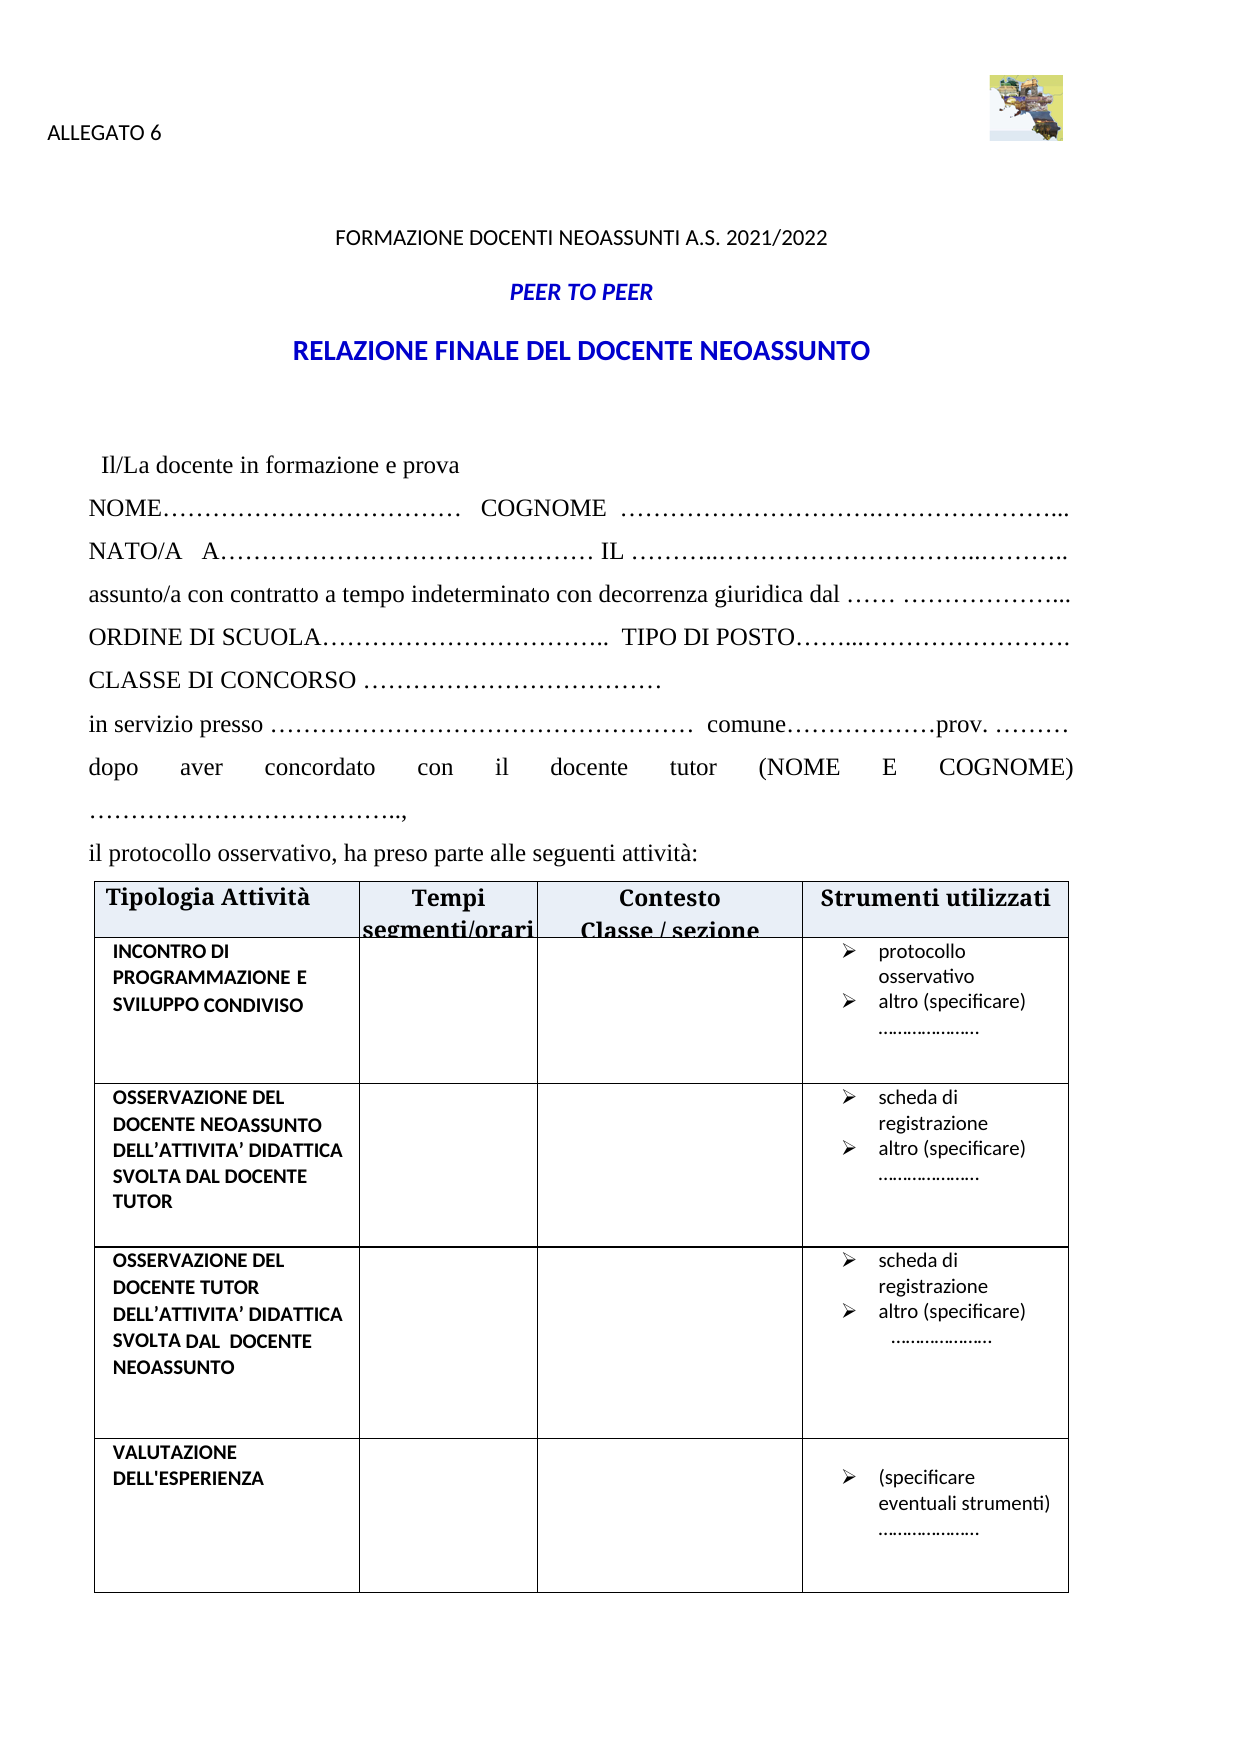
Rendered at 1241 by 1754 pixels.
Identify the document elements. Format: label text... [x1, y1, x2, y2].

table_cell protocollo osservativo altro (specificare) ………………… [803, 938, 1068, 1083]
text ORDINE DI SCUOLA…………………………….. TIPO DI POSTO……...……………………. CLASSE DI CONCORSO ……………………………… [88, 622, 1075, 694]
table_cell INCONTRO DI PROGRAMMAZIONE E SVILUPPO CONDIVISO [95, 938, 359, 1083]
table_cell [360, 1439, 537, 1592]
table_cell OSSERVAZIONE DEL DOCENTE TUTOR DELL’ATTIVITA’ DIDATTICA SVOLTA DAL DOCENTE NEOASSUNTO [95, 1248, 359, 1438]
table_header Strumenti utilizzati [803, 882, 1068, 937]
text RELAZIONE FINALE DEL DOCENTE NEOASSUNTO [29, 332, 1134, 368]
table_header Contesto Classe / sezione [538, 882, 802, 937]
text Il/La docente in formazione e prova [88, 450, 1075, 479]
table_cell scheda di registrazione altro (specificare) ………………… [803, 1084, 1068, 1246]
table_cell [360, 1248, 537, 1438]
text dopo aver concordato con il docente tutor (NOME E COGNOME) ……………………………….., [88, 752, 1075, 824]
text il protocollo osservativo, ha preso parte alle seguenti attività: [88, 838, 1075, 867]
table_cell scheda di registrazione altro (specificare) ………………… [803, 1248, 1068, 1438]
table_cell VALUTAZIONE DELL'ESPERIENZA [95, 1439, 359, 1592]
table_header Tipologia Attività [95, 882, 359, 937]
table_cell [538, 1439, 802, 1592]
text in servizio presso …………………………………………… comune………………prov. ……… [88, 709, 1075, 737]
table_cell [538, 1084, 802, 1246]
table_cell [360, 938, 537, 1083]
table_cell [360, 1084, 537, 1246]
picture [989, 75, 1063, 141]
text NOME……………………………… COGNOME ………………………….…………………... [88, 493, 1075, 522]
text PEER TO PEER [29, 277, 1134, 307]
table_cell (specificare eventuali strumenti) ………………… [803, 1439, 1068, 1592]
table_cell [538, 938, 802, 1083]
text FORMAZIONE DOCENTI NEOASSUNTI A.S. 2021/2022 [29, 223, 1134, 252]
table_cell [538, 1248, 802, 1438]
table_header Tempi segmenti/orari [360, 882, 537, 937]
text NATO/A A……………………………………… IL ………..…………………………..……….. [88, 536, 1075, 565]
table_cell OSSERVAZIONE DEL DOCENTE NEOASSUNTO DELL’ATTIVITA’ DIDATTICA SVOLTA DAL DOCENTE TUTOR [95, 1084, 359, 1246]
text assunto/a con contratto a tempo indeterminato con decorrenza giuridica dal …… ………………... [88, 579, 1075, 608]
